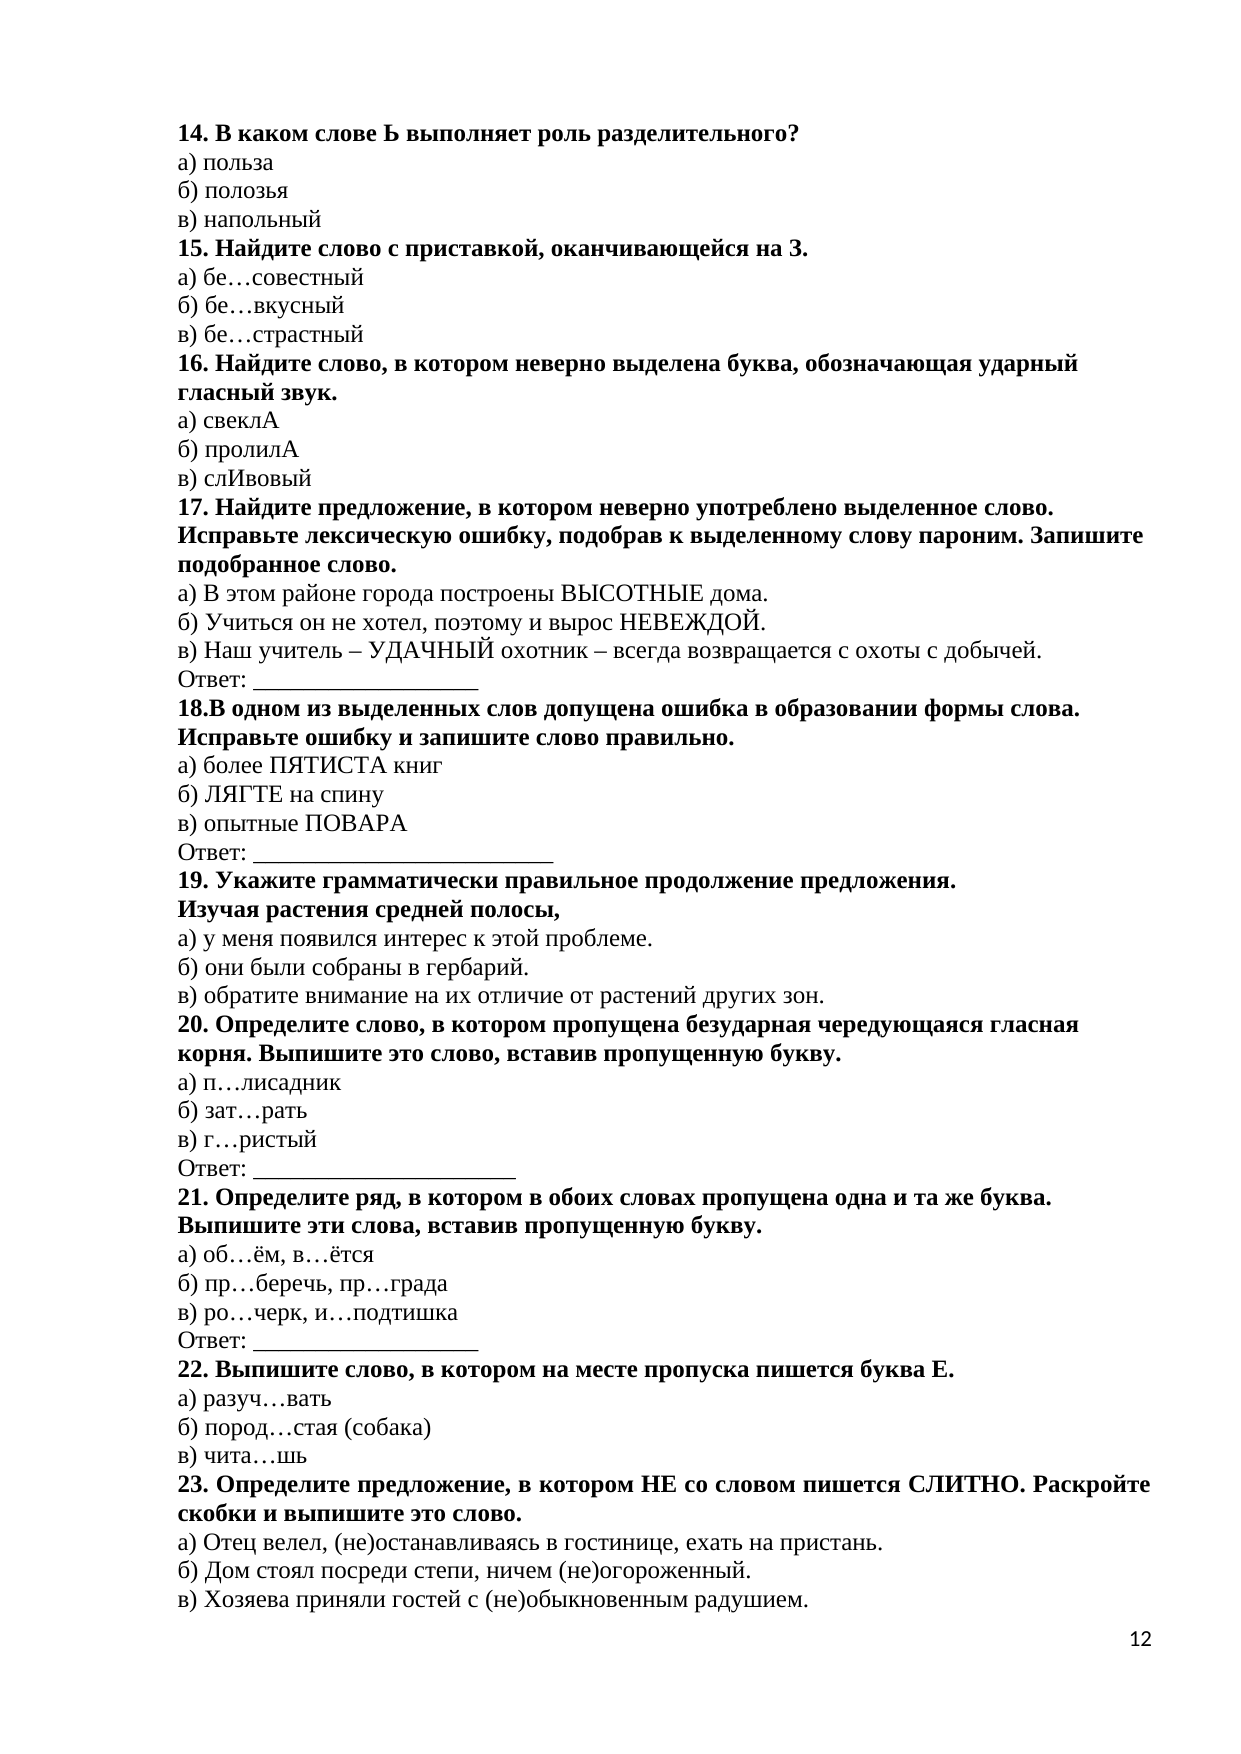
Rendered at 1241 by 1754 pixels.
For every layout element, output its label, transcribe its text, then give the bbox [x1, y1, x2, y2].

text а) бе…совестный [177, 262, 1152, 291]
text Ответ: ________________________ [177, 837, 1152, 866]
text в) г…ристый [177, 1124, 1152, 1153]
text б) полозья [177, 176, 1152, 204]
text 15. Найдите слово с приставкой, оканчивающейся на З. [177, 233, 1152, 262]
text б) Дом стоял посреди степи, ничем (не)огороженный. [177, 1556, 1152, 1584]
text 19. Укажите грамматически правильное продолжение предложения. [177, 866, 1152, 894]
text 17. Найдите предложение, в котором неверно употреблено выделенное слово. Исправьте лексическую ошибку, подобрав к выделенному слову пароним. Запишите подобранное слово. [177, 492, 1152, 578]
text в) Наш учитель – УДАЧНЫЙ охотник – всегда возвращается с охоты с добычей. [177, 636, 1152, 664]
text в) бе…страстный [177, 319, 1152, 348]
text а) Отец велел, (не)останавливаясь в гостинице, ехать на пристань. [177, 1527, 1152, 1556]
text б) бе…вкусный [177, 291, 1152, 319]
text Ответ: __________________ [177, 664, 1152, 693]
text а) п…лисадник [177, 1067, 1152, 1096]
text в) Хозяева приняли гостей с (не)обыкновенным радушием. [177, 1584, 1152, 1613]
text 20. Определите слово, в котором пропущена безударная чередующаяся гласная корня. Выпишите это слово, вставив пропущенную букву. [177, 1009, 1152, 1067]
text б) пр…беречь, пр…града [177, 1268, 1152, 1297]
text 16. Найдите слово, в котором неверно выделена буква, обозначающая ударный гласный звук. [177, 348, 1152, 406]
text б) зат…рать [177, 1096, 1152, 1124]
text а) В этом районе города построены ВЫСОТНЫЕ дома. [177, 578, 1152, 607]
text 18.В одном из выделенных слов допущена ошибка в образовании формы слова. Исправьте ошибку и запишите слово правильно. [177, 693, 1152, 751]
text 14. В каком слове Ь выполняет роль разделительного? [177, 118, 1152, 147]
text в) чита…шь [177, 1441, 1152, 1469]
text Ответ: __________________ [177, 1326, 1152, 1354]
text б) Учиться он не хотел, поэтому и вырос НЕВЕЖДОЙ. [177, 607, 1152, 636]
text 22. Выпишите слово, в котором на месте пропуска пишется буква Е. [177, 1354, 1152, 1383]
text 23. Определите предложение, в котором НЕ со словом пишется СЛИТНО. Раскройте скобки и выпишите это слово. [177, 1469, 1152, 1527]
text б) ЛЯГТЕ на спину [177, 779, 1152, 808]
text Изучая растения средней полосы, [177, 894, 1152, 923]
text а) разуч…вать [177, 1383, 1152, 1412]
text в) обратите внимание на их отличие от растений других зон. [177, 981, 1152, 1009]
text в) напольный [177, 204, 1152, 233]
text а) более ПЯТИСТА книг [177, 751, 1152, 779]
text в) опытные ПОВАРА [177, 808, 1152, 837]
text 21. Определите ряд, в котором в обоих словах пропущена одна и та же буква. Выпишите эти слова, вставив пропущенную букву. [177, 1182, 1152, 1239]
text б) пород…стая (собака) [177, 1412, 1152, 1441]
text а) об…ём, в…ётся [177, 1239, 1152, 1268]
text б) они были собраны в гербарий. [177, 952, 1152, 981]
text а) у меня появился интерес к этой проблеме. [177, 923, 1152, 952]
text а) польза [177, 147, 1152, 176]
text в) слИвовый [177, 463, 1152, 492]
text б) пролилА [177, 434, 1152, 463]
text в) ро…черк, и…подтишка [177, 1297, 1152, 1326]
text а) свеклА [177, 406, 1152, 434]
text Ответ: _____________________ [177, 1153, 1152, 1182]
